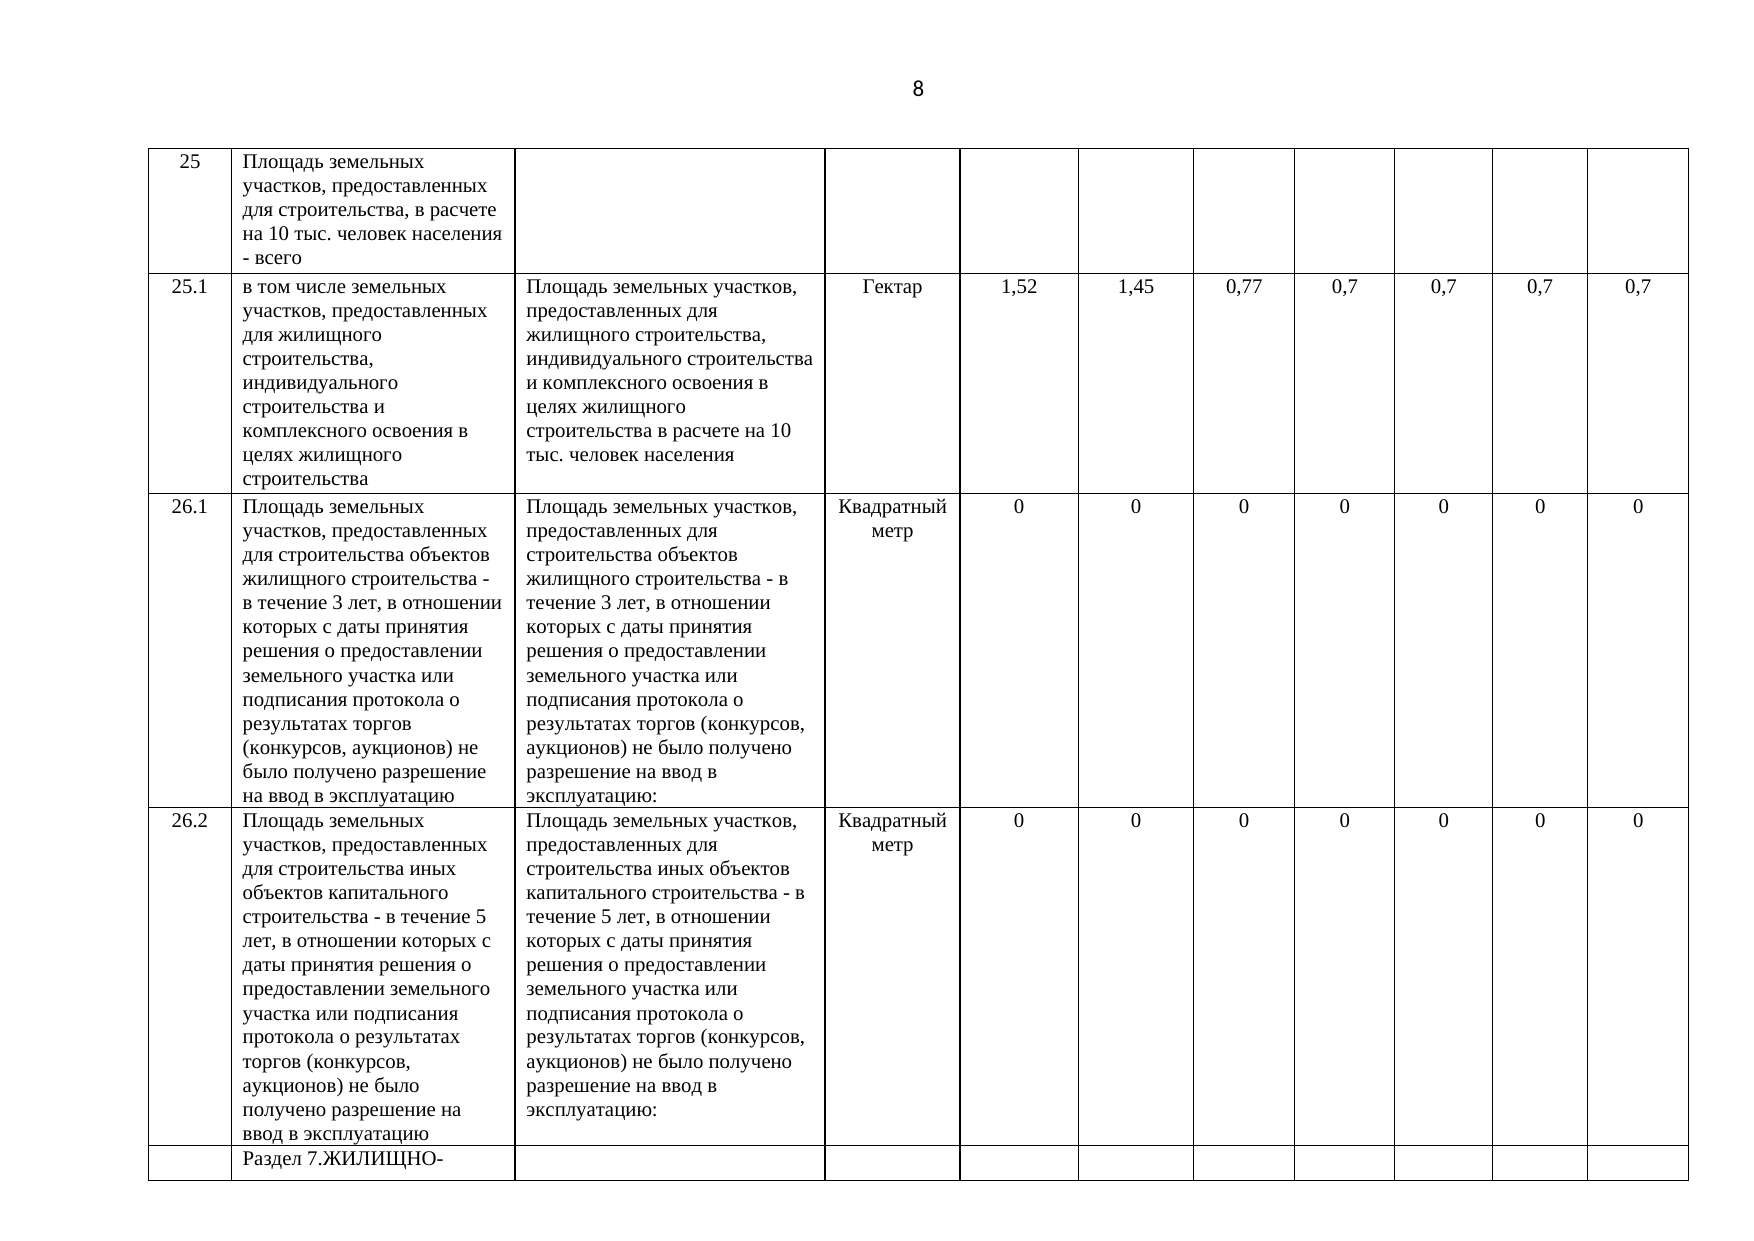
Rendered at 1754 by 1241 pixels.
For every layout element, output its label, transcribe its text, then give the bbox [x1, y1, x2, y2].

table_cell Площадь земельных участков, предоставленных для строительства иных объектов капитального строительства - в течение 5 лет, в отношении которых с даты принятия решения о предоставлении земельного участка или подписания протокола о результатах торгов (конкурсов, аукционов) не было получено разрешение на ввод в эксплуатацию [232, 808, 514, 1145]
table_cell Площадь земельных участков, предоставленных для строительства иных объектов капитального строительства - в течение 5 лет, в отношении которых с даты принятия решения о предоставлении земельного участка или подписания протокола о результатах торгов (конкурсов, аукционов) не было получено разрешение на ввод в эксплуатацию: [516, 808, 824, 1145]
table_cell [1588, 1146, 1688, 1180]
table_cell [1079, 1146, 1193, 1180]
table_cell 1,52 [961, 274, 1078, 493]
table_cell [961, 149, 1078, 273]
table_cell [1295, 1146, 1394, 1180]
table_cell Квадратный метр [826, 808, 959, 1145]
table_cell 0,7 [1395, 274, 1492, 493]
table_cell 0 [1079, 808, 1193, 1145]
table_cell 0 [1295, 808, 1394, 1145]
table_cell 0 [1395, 494, 1492, 807]
table_cell 1,45 [1079, 274, 1193, 493]
table_cell 0 [961, 494, 1078, 807]
table_cell 25 [149, 149, 231, 273]
table_cell [1588, 149, 1688, 273]
table_cell [1395, 1146, 1492, 1180]
table_cell [961, 1146, 1078, 1180]
table_cell 0,77 [1194, 274, 1294, 493]
table_cell 0 [1493, 494, 1587, 807]
table_cell 0 [1079, 494, 1193, 807]
table_cell [1493, 1146, 1587, 1180]
table_cell 0 [1295, 494, 1394, 807]
table_cell [1395, 149, 1492, 273]
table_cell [232, 1146, 514, 1180]
table_cell 0 [1194, 494, 1294, 807]
table_cell [149, 1146, 231, 1180]
table_cell 0 [961, 808, 1078, 1145]
table_cell 0,7 [1493, 274, 1587, 493]
table_cell Площадь земельных участков, предоставленных для жилищного строительства, индивидуального строительства и комплексного освоения в целях жилищного строительства в расчете на 10 тыс. человек населения [516, 274, 824, 493]
table_cell [826, 149, 959, 273]
table_cell 0,7 [1295, 274, 1394, 493]
table_cell 26.2 [149, 808, 231, 1145]
table_cell [516, 1146, 824, 1180]
table_cell [1079, 149, 1193, 273]
table_cell Площадь земельных участков, предоставленных для строительства объектов жилищного строительства - в течение 3 лет, в отношении которых с даты принятия решения о предоставлении земельного участка или подписания протокола о результатах торгов (конкурсов, аукционов) не было получено разрешение на ввод в эксплуатацию: [516, 494, 824, 807]
table_cell 0 [1395, 808, 1492, 1145]
table_cell Площадь земельных участков, предоставленных для строительства объектов жилищного строительства - в течение 3 лет, в отношении которых с даты принятия решения о предоставлении земельного участка или подписания протокола о результатах торгов (конкурсов, аукционов) не было получено разрешение на ввод в эксплуатацию [232, 494, 514, 807]
table_cell 0 [1588, 808, 1688, 1145]
table_cell 26.1 [149, 494, 231, 807]
table_cell [516, 149, 824, 273]
table_cell [1194, 149, 1294, 273]
table_cell 25.1 [149, 274, 231, 493]
table_cell Гектар [826, 274, 959, 493]
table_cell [232, 149, 514, 273]
table_cell 0 [1194, 808, 1294, 1145]
table_cell [1194, 1146, 1294, 1180]
table_cell Квадратный метр [826, 494, 959, 807]
table_cell 0,7 [1588, 274, 1688, 493]
table_cell в том числе земельных участков, предоставленных для жилищного строительства, индивидуального строительства и комплексного освоения в целях жилищного строительства [232, 274, 514, 493]
table_cell [1493, 149, 1587, 273]
table_cell [826, 1146, 959, 1180]
table_cell [1295, 149, 1394, 273]
table_cell 0 [1493, 808, 1587, 1145]
table_cell 0 [1588, 494, 1688, 807]
